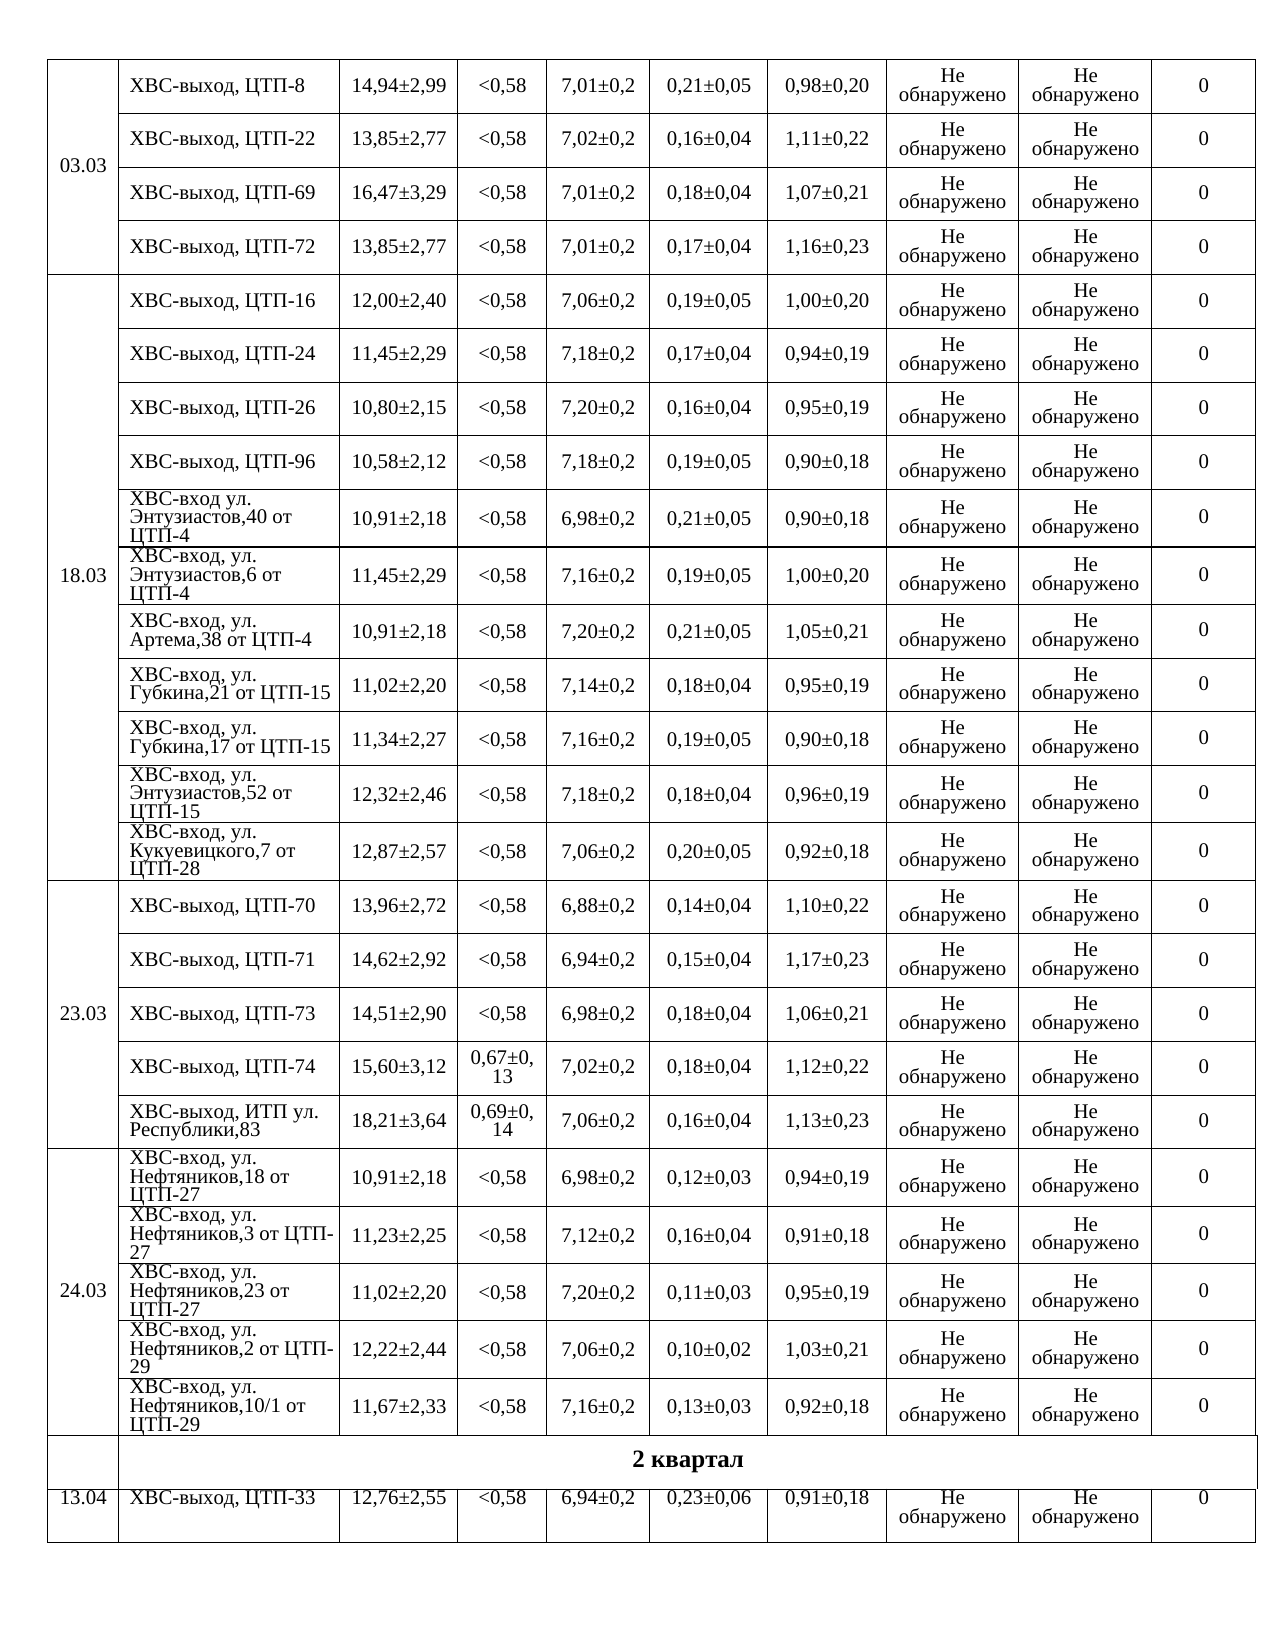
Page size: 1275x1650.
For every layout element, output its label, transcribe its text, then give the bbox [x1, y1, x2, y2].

table_cell 0 [1152, 221, 1255, 274]
table_cell 6,98±0,2 [547, 490, 649, 546]
table_cell 11,02±2,20 [340, 659, 457, 711]
table_cell 0,94±0,19 [768, 1149, 886, 1206]
table_cell <0,58 [458, 988, 546, 1041]
table_cell <0,58 [458, 605, 546, 657]
table_cell 0 [1152, 436, 1255, 489]
table_cell 0,67±0,13 [458, 1042, 546, 1094]
table_cell Не обнаружено [887, 766, 1018, 822]
table_cell ХВС-выход, ЦТП-8 [119, 60, 339, 113]
table_cell 7,18±0,2 [547, 766, 649, 822]
table_cell 0 [1152, 1096, 1255, 1148]
table_cell 7,18±0,2 [547, 436, 649, 489]
table_cell 14,94±2,99 [340, 60, 457, 113]
table_cell Не обнаружено [1019, 60, 1151, 113]
table_cell 1,07±0,21 [768, 168, 886, 220]
table_cell 18,21±3,64 [340, 1096, 457, 1148]
table_cell Не обнаружено [887, 712, 1018, 765]
table_cell 0 [1152, 275, 1255, 328]
table_cell 1,00±0,20 [768, 275, 886, 328]
table_cell 16,47±3,29 [340, 168, 457, 220]
table_cell 6,98±0,2 [547, 1149, 649, 1206]
table_cell 0 [1152, 548, 1255, 604]
table_cell ХВС-вход, ул. Нефтяников,23 от ЦТП-27 [119, 1264, 339, 1320]
table_cell 0,17±0,04 [650, 329, 767, 382]
table_cell Не обнаружено [1019, 988, 1151, 1041]
table_cell <0,58 [458, 823, 546, 879]
table_cell 0,95±0,19 [768, 383, 886, 435]
table_cell Не обнаружено [1019, 114, 1151, 167]
table_cell Не обнаружено [1019, 1264, 1151, 1320]
table_cell 0,19±0,05 [650, 436, 767, 489]
table_cell 0,13±0,03 [650, 1379, 767, 1435]
table_cell 0,18±0,04 [650, 1042, 767, 1094]
table_cell <0,58 [458, 114, 546, 167]
table_cell 0 [1152, 1321, 1255, 1377]
table_cell 7,01±0,2 [547, 221, 649, 274]
table_cell Не обнаружено [1019, 881, 1151, 933]
table_cell 11,67±2,33 [340, 1379, 457, 1435]
table_cell ХВС-выход, ЦТП-69 [119, 168, 339, 220]
table_cell 0 [1152, 1490, 1255, 1542]
table_cell Не обнаружено [887, 1264, 1018, 1320]
table_cell 0,98±0,20 [768, 60, 886, 113]
table_cell Не обнаружено [887, 605, 1018, 657]
table_cell <0,58 [458, 436, 546, 489]
table_cell 10,91±2,18 [340, 1149, 457, 1206]
table_cell 15,60±3,12 [340, 1042, 457, 1094]
table_cell 0 [1152, 383, 1255, 435]
table_cell 1,13±0,23 [768, 1096, 886, 1148]
table_cell 11,45±2,29 [340, 329, 457, 382]
table_cell 1,03±0,21 [768, 1321, 886, 1377]
table_cell 7,16±0,2 [547, 712, 649, 765]
table_cell 0,19±0,05 [650, 712, 767, 765]
table_cell Не обнаружено [887, 1149, 1018, 1206]
table_cell <0,58 [458, 168, 546, 220]
table_cell ХВС-выход, ЦТП-33 [119, 1490, 339, 1542]
table_cell ХВС-выход, ЦТП-96 [119, 436, 339, 489]
table_cell 0,19±0,05 [650, 548, 767, 604]
table_cell Не обнаружено [887, 383, 1018, 435]
table_cell <0,58 [458, 329, 546, 382]
table_cell 0,16±0,04 [650, 114, 767, 167]
table_cell 11,23±2,25 [340, 1207, 457, 1263]
table_cell Не обнаружено [887, 60, 1018, 113]
table_cell 0,15±0,04 [650, 934, 767, 987]
table_cell 7,06±0,2 [547, 275, 649, 328]
table_cell Не обнаружено [1019, 766, 1151, 822]
table_cell 1,12±0,22 [768, 1042, 886, 1094]
table_cell 7,06±0,2 [547, 823, 649, 879]
table_cell 12,32±2,46 [340, 766, 457, 822]
table_cell <0,58 [458, 1379, 546, 1435]
table_cell 10,58±2,12 [340, 436, 457, 489]
table_cell Не обнаружено [887, 988, 1018, 1041]
table_cell 7,18±0,2 [547, 329, 649, 382]
table_cell 7,01±0,2 [547, 60, 649, 113]
table_cell Не обнаружено [1019, 168, 1151, 220]
table_cell Не обнаружено [887, 329, 1018, 382]
table_cell ХВС-выход, ИТП ул. Республики,83 [119, 1096, 339, 1148]
table_cell <0,58 [458, 1149, 546, 1206]
table_cell ХВС-выход, ЦТП-24 [119, 329, 339, 382]
table_cell 0,91±0,18 [768, 1207, 886, 1263]
table_cell 0,96±0,19 [768, 766, 886, 822]
table_cell 0 [1152, 988, 1255, 1041]
table_cell Не обнаружено [887, 823, 1018, 879]
table_cell 0,18±0,04 [650, 988, 767, 1041]
table_cell Не обнаружено [887, 168, 1018, 220]
table_cell 0 [1152, 114, 1255, 167]
table_cell 0 [1152, 659, 1255, 711]
table_cell 11,34±2,27 [340, 712, 457, 765]
table_cell 0,95±0,19 [768, 659, 886, 711]
table_cell 0 [1152, 1042, 1255, 1094]
table_cell 0 [1152, 766, 1255, 822]
table_cell 1,10±0,22 [768, 881, 886, 933]
table_cell Не обнаружено [887, 1490, 1018, 1542]
table_cell 13,96±2,72 [340, 881, 457, 933]
table_cell ХВС-вход, ул. Кукуевицкого,7 от ЦТП-28 [119, 823, 339, 879]
table_cell Не обнаружено [887, 490, 1018, 546]
table_cell Не обнаружено [1019, 1149, 1151, 1206]
table_cell Не обнаружено [1019, 605, 1151, 657]
table_cell 0,92±0,18 [768, 823, 886, 879]
table_cell 6,88±0,2 [547, 881, 649, 933]
table_cell ХВС-выход, ЦТП-16 [119, 275, 339, 328]
table_cell 12,76±2,55 [340, 1490, 457, 1542]
table_cell 1,16±0,23 [768, 221, 886, 274]
table_cell 23.03 [48, 881, 118, 1148]
table_cell 7,16±0,2 [547, 1379, 649, 1435]
table_cell 0,16±0,04 [650, 383, 767, 435]
table_cell 0 [1152, 605, 1255, 657]
table_cell Не обнаружено [887, 881, 1018, 933]
table_cell 7,06±0,2 [547, 1096, 649, 1148]
table_cell <0,58 [458, 934, 546, 987]
table_cell <0,58 [458, 1321, 546, 1377]
table_cell ХВС-вход, ул. Губкина,21 от ЦТП-15 [119, 659, 339, 711]
table_cell Не обнаружено [1019, 1207, 1151, 1263]
table_cell 0 [1152, 1379, 1255, 1435]
table_cell Не обнаружено [887, 1042, 1018, 1094]
table_cell Не обнаружено [887, 1379, 1018, 1435]
table_cell 7,16±0,2 [547, 548, 649, 604]
table_cell <0,58 [458, 60, 546, 113]
table_cell 0,18±0,04 [650, 659, 767, 711]
table_cell 0 [1152, 934, 1255, 987]
table_cell Не обнаружено [1019, 823, 1151, 879]
table_cell Не обнаружено [887, 934, 1018, 987]
table_cell ХВС-выход, ЦТП-73 [119, 988, 339, 1041]
table_cell ХВС-вход, ул. Энтузиастов,52 от ЦТП-15 [119, 766, 339, 822]
table_cell 0 [1152, 329, 1255, 382]
table_cell <0,58 [458, 383, 546, 435]
table_cell 0,21±0,05 [650, 490, 767, 546]
table_cell 0,18±0,04 [650, 766, 767, 822]
table_cell Не обнаружено [887, 275, 1018, 328]
table_cell Не обнаружено [1019, 1096, 1151, 1148]
table_cell 2 квартал [119, 1436, 1257, 1488]
table_cell <0,58 [458, 881, 546, 933]
table_cell ХВС-выход, ЦТП-26 [119, 383, 339, 435]
table_cell 7,02±0,2 [547, 1042, 649, 1094]
table_cell Не обнаружено [1019, 490, 1151, 546]
table_cell 24.03 [48, 1149, 118, 1435]
table_cell 10,91±2,18 [340, 490, 457, 546]
table_cell Не обнаружено [1019, 1042, 1151, 1094]
table_cell [48, 1436, 118, 1488]
table_cell 0,20±0,05 [650, 823, 767, 879]
table_cell ХВС-выход, ЦТП-70 [119, 881, 339, 933]
table_cell 1,17±0,23 [768, 934, 886, 987]
table_cell 1,11±0,22 [768, 114, 886, 167]
table_cell 0,16±0,04 [650, 1207, 767, 1263]
table_cell <0,58 [458, 1490, 546, 1542]
table_cell 0,14±0,04 [650, 881, 767, 933]
table_cell Не обнаружено [1019, 548, 1151, 604]
table_cell Не обнаружено [887, 1321, 1018, 1377]
table_cell 10,80±2,15 [340, 383, 457, 435]
table_cell 6,94±0,2 [547, 1490, 649, 1542]
table_cell Не обнаружено [887, 436, 1018, 489]
table_cell 0,90±0,18 [768, 436, 886, 489]
table_cell 7,20±0,2 [547, 1264, 649, 1320]
table_cell ХВС-выход, ЦТП-71 [119, 934, 339, 987]
table_cell Не обнаружено [1019, 221, 1151, 274]
table_cell 13.04 [48, 1490, 118, 1542]
table_cell Не обнаружено [887, 659, 1018, 711]
table_cell Не обнаружено [1019, 1379, 1151, 1435]
table_cell 7,20±0,2 [547, 605, 649, 657]
table_cell <0,58 [458, 712, 546, 765]
table_cell 0 [1152, 881, 1255, 933]
table_cell 7,01±0,2 [547, 168, 649, 220]
table_cell 6,98±0,2 [547, 988, 649, 1041]
table_cell 0,21±0,05 [650, 60, 767, 113]
table_cell Не обнаружено [1019, 1490, 1151, 1542]
table_cell Не обнаружено [887, 114, 1018, 167]
table_cell 14,62±2,92 [340, 934, 457, 987]
table_cell 0,18±0,04 [650, 168, 767, 220]
table_cell 0,23±0,06 [650, 1490, 767, 1542]
table_cell 0 [1152, 712, 1255, 765]
table_cell 13,85±2,77 [340, 221, 457, 274]
table_cell 7,06±0,2 [547, 1321, 649, 1377]
table_cell Не обнаружено [1019, 383, 1151, 435]
table_cell Не обнаружено [1019, 659, 1151, 711]
table_cell <0,58 [458, 221, 546, 274]
table_cell 7,02±0,2 [547, 114, 649, 167]
table_cell 12,87±2,57 [340, 823, 457, 879]
table_cell 12,00±2,40 [340, 275, 457, 328]
table_cell 0,16±0,04 [650, 1096, 767, 1148]
table_cell ХВС-вход, ул. Нефтяников,10/1 от ЦТП-29 [119, 1379, 339, 1435]
table_cell 0,12±0,03 [650, 1149, 767, 1206]
table_cell <0,58 [458, 548, 546, 604]
table_cell 1,06±0,21 [768, 988, 886, 1041]
table_cell <0,58 [458, 659, 546, 711]
table_cell 10,91±2,18 [340, 605, 457, 657]
table_cell 0 [1152, 1264, 1255, 1320]
table_cell Не обнаружено [1019, 329, 1151, 382]
table_cell Не обнаружено [1019, 436, 1151, 489]
table_cell 6,94±0,2 [547, 934, 649, 987]
table_cell 12,22±2,44 [340, 1321, 457, 1377]
table_cell <0,58 [458, 766, 546, 822]
table_cell 0,94±0,19 [768, 329, 886, 382]
table_cell 14,51±2,90 [340, 988, 457, 1041]
table_cell ХВС-вход, ул. Нефтяников,18 от ЦТП-27 [119, 1149, 339, 1206]
table_cell 0,21±0,05 [650, 605, 767, 657]
table_cell 0,19±0,05 [650, 275, 767, 328]
table_cell 13,85±2,77 [340, 114, 457, 167]
table_cell Не обнаружено [1019, 712, 1151, 765]
table_cell 0 [1152, 168, 1255, 220]
table_cell 0,69±0,14 [458, 1096, 546, 1148]
table_cell 11,02±2,20 [340, 1264, 457, 1320]
table_cell ХВС-вход, ул. Нефтяников,3 от ЦТП-27 [119, 1207, 339, 1263]
table_cell 0,90±0,18 [768, 490, 886, 546]
table_cell ХВС-выход, ЦТП-72 [119, 221, 339, 274]
table_cell ХВС-вход, ул. Энтузиастов,6 от ЦТП-4 [119, 548, 339, 604]
table_cell 7,12±0,2 [547, 1207, 649, 1263]
table_cell Не обнаружено [887, 1207, 1018, 1263]
table_cell ХВС-вход, ул. Губкина,17 от ЦТП-15 [119, 712, 339, 765]
table_cell 0,10±0,02 [650, 1321, 767, 1377]
table_cell Не обнаружено [1019, 275, 1151, 328]
table_cell 03.03 [48, 60, 118, 274]
table_cell <0,58 [458, 1207, 546, 1263]
table_cell 0 [1152, 1149, 1255, 1206]
table_cell 0 [1152, 490, 1255, 546]
table_cell Не обнаружено [1019, 934, 1151, 987]
table_cell ХВС-вход, ул. Артема,38 от ЦТП-4 [119, 605, 339, 657]
table_cell 0,11±0,03 [650, 1264, 767, 1320]
table_cell 0,92±0,18 [768, 1379, 886, 1435]
table_cell 0,95±0,19 [768, 1264, 886, 1320]
table_cell 7,14±0,2 [547, 659, 649, 711]
table_cell 11,45±2,29 [340, 548, 457, 604]
table_cell 18.03 [48, 275, 118, 879]
table_cell 0 [1152, 60, 1255, 113]
table_cell 0,90±0,18 [768, 712, 886, 765]
table_cell Не обнаружено [887, 221, 1018, 274]
table_cell 0 [1152, 823, 1255, 879]
table_cell 7,20±0,2 [547, 383, 649, 435]
table_cell 1,05±0,21 [768, 605, 886, 657]
table_cell 1,00±0,20 [768, 548, 886, 604]
table_cell ХВС-вход ул. Энтузиастов,40 от ЦТП-4 [119, 490, 339, 546]
table_cell ХВС-выход, ЦТП-22 [119, 114, 339, 167]
table_cell ХВС-выход, ЦТП-74 [119, 1042, 339, 1094]
table_cell Не обнаружено [887, 548, 1018, 604]
table_cell <0,58 [458, 275, 546, 328]
table_cell 0 [1152, 1207, 1255, 1263]
table_cell ХВС-вход, ул. Нефтяников,2 от ЦТП-29 [119, 1321, 339, 1377]
table_cell <0,58 [458, 1264, 546, 1320]
table_cell Не обнаружено [887, 1096, 1018, 1148]
table_cell 0,17±0,04 [650, 221, 767, 274]
table_cell 0,91±0,18 [768, 1490, 886, 1542]
table_cell <0,58 [458, 490, 546, 546]
table_cell Не обнаружено [1019, 1321, 1151, 1377]
